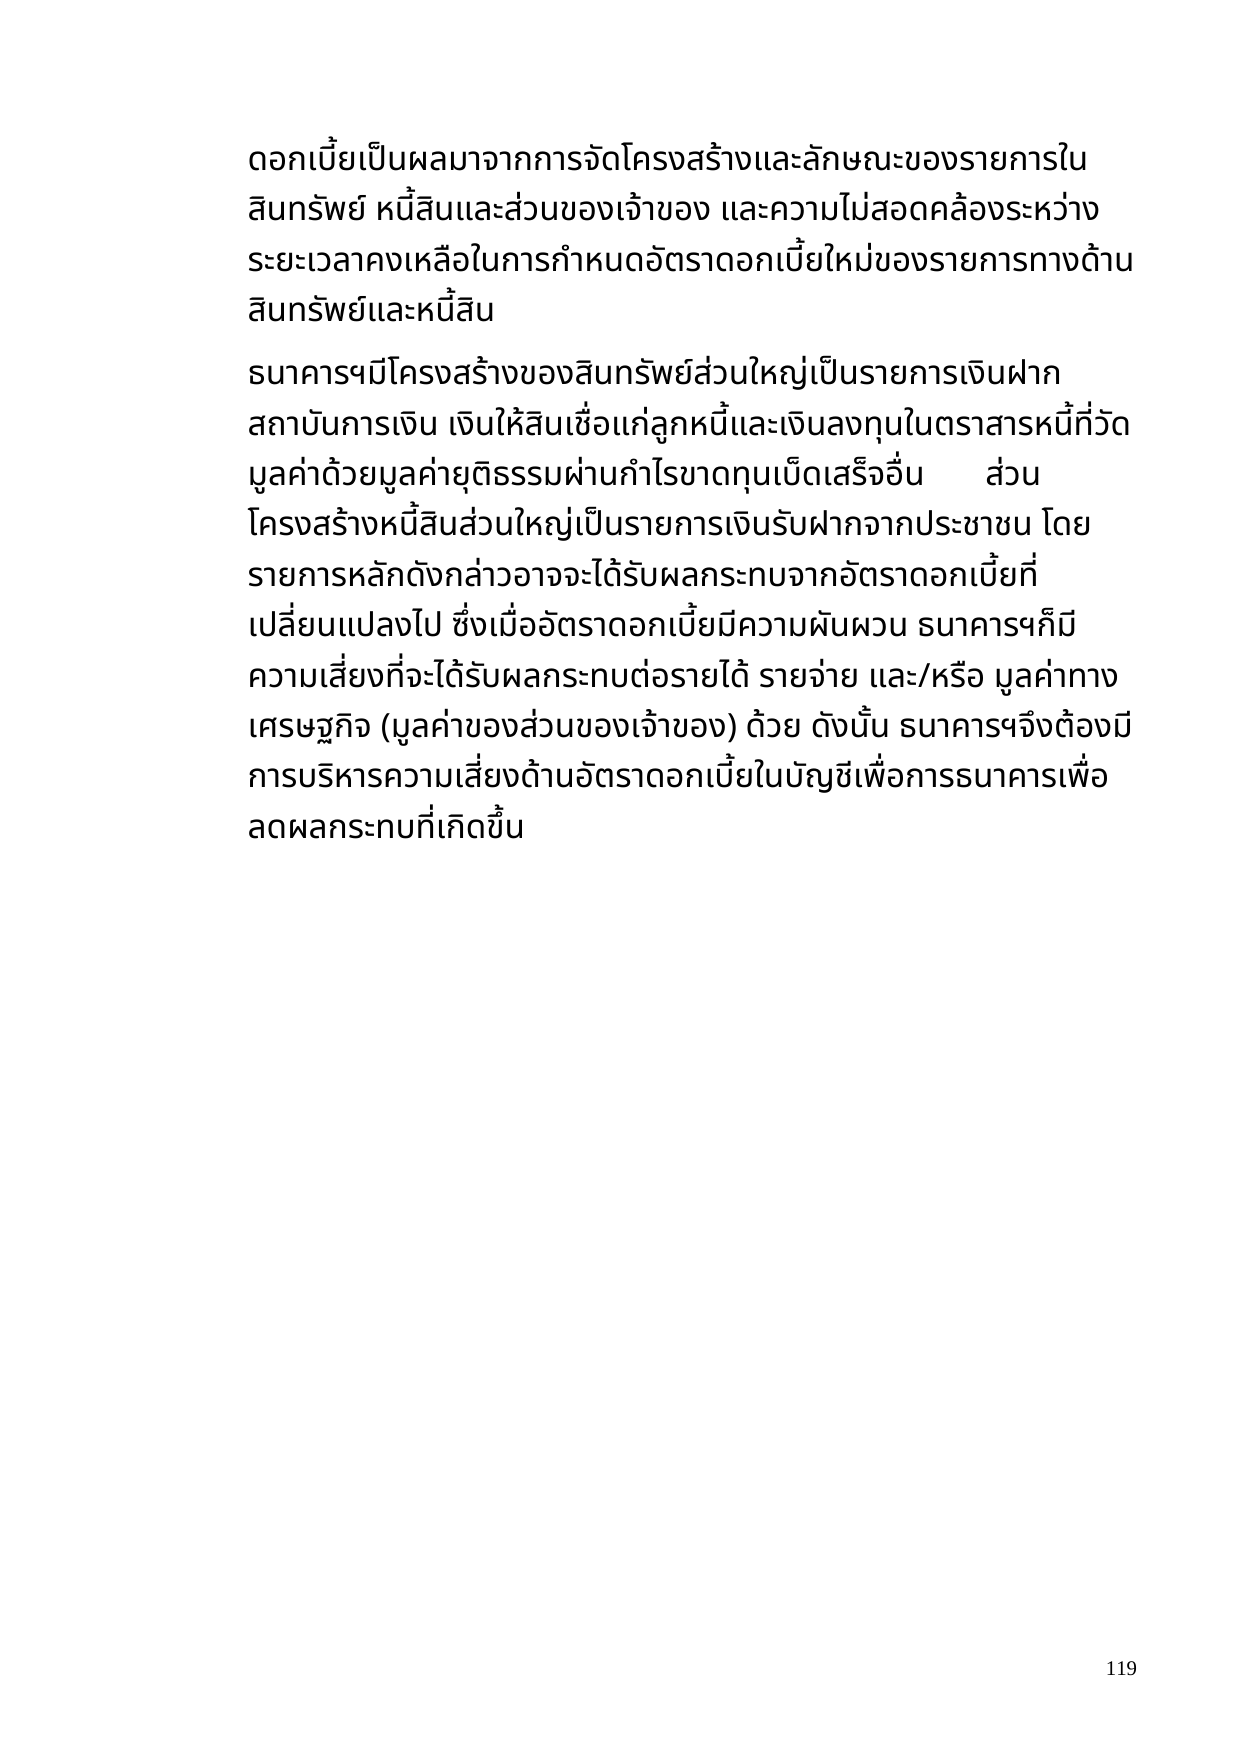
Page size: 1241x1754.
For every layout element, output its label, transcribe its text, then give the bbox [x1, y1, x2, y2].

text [247, 135, 1137, 337]
text ธนาคารฯมีโครงสร้างของสินทรัพย์ส่วนใหญ่เป็นรายการเงินฝากสถาบันการเงิน เงินให้สินเชื่อแก่ลูกหนี้และเงินลงทุนในตราสารหนี้ที่วัดมูลค่าด้วยมูลค่ายุติธรรมผ่านกำไรขาดทุนเบ็ดเสร็จอื่น ส่วนโครงสร้างหนี้สินส่วนใหญ่เป็นรายการเงินรับฝากจากประชาชน โดยรายการหลักดังกล่าวอาจจะได้รับผลกระทบจากอัตราดอกเบี้ยที่เปลี่ยนแปลงไป ซึ่งเมื่ออัตราดอกเบี้ยมีความผันผวน ธนาคารฯก็มีความเสี่ยงที่จะได้รับผลกระทบต่อรายได้ รายจ่าย และ/หรือ มูลค่าทางเศรษฐกิจ (มูลค่าของส่วนของเจ้าของ) ด้วย ดังนั้น ธนาคารฯจึงต้องมีการบริหารความเสี่ยงด้านอัตราดอกเบี้ยในบัญชีเพื่อการธนาคารเพื่อลดผลกระทบที่เกิดขึ้น [247, 349, 1137, 853]
